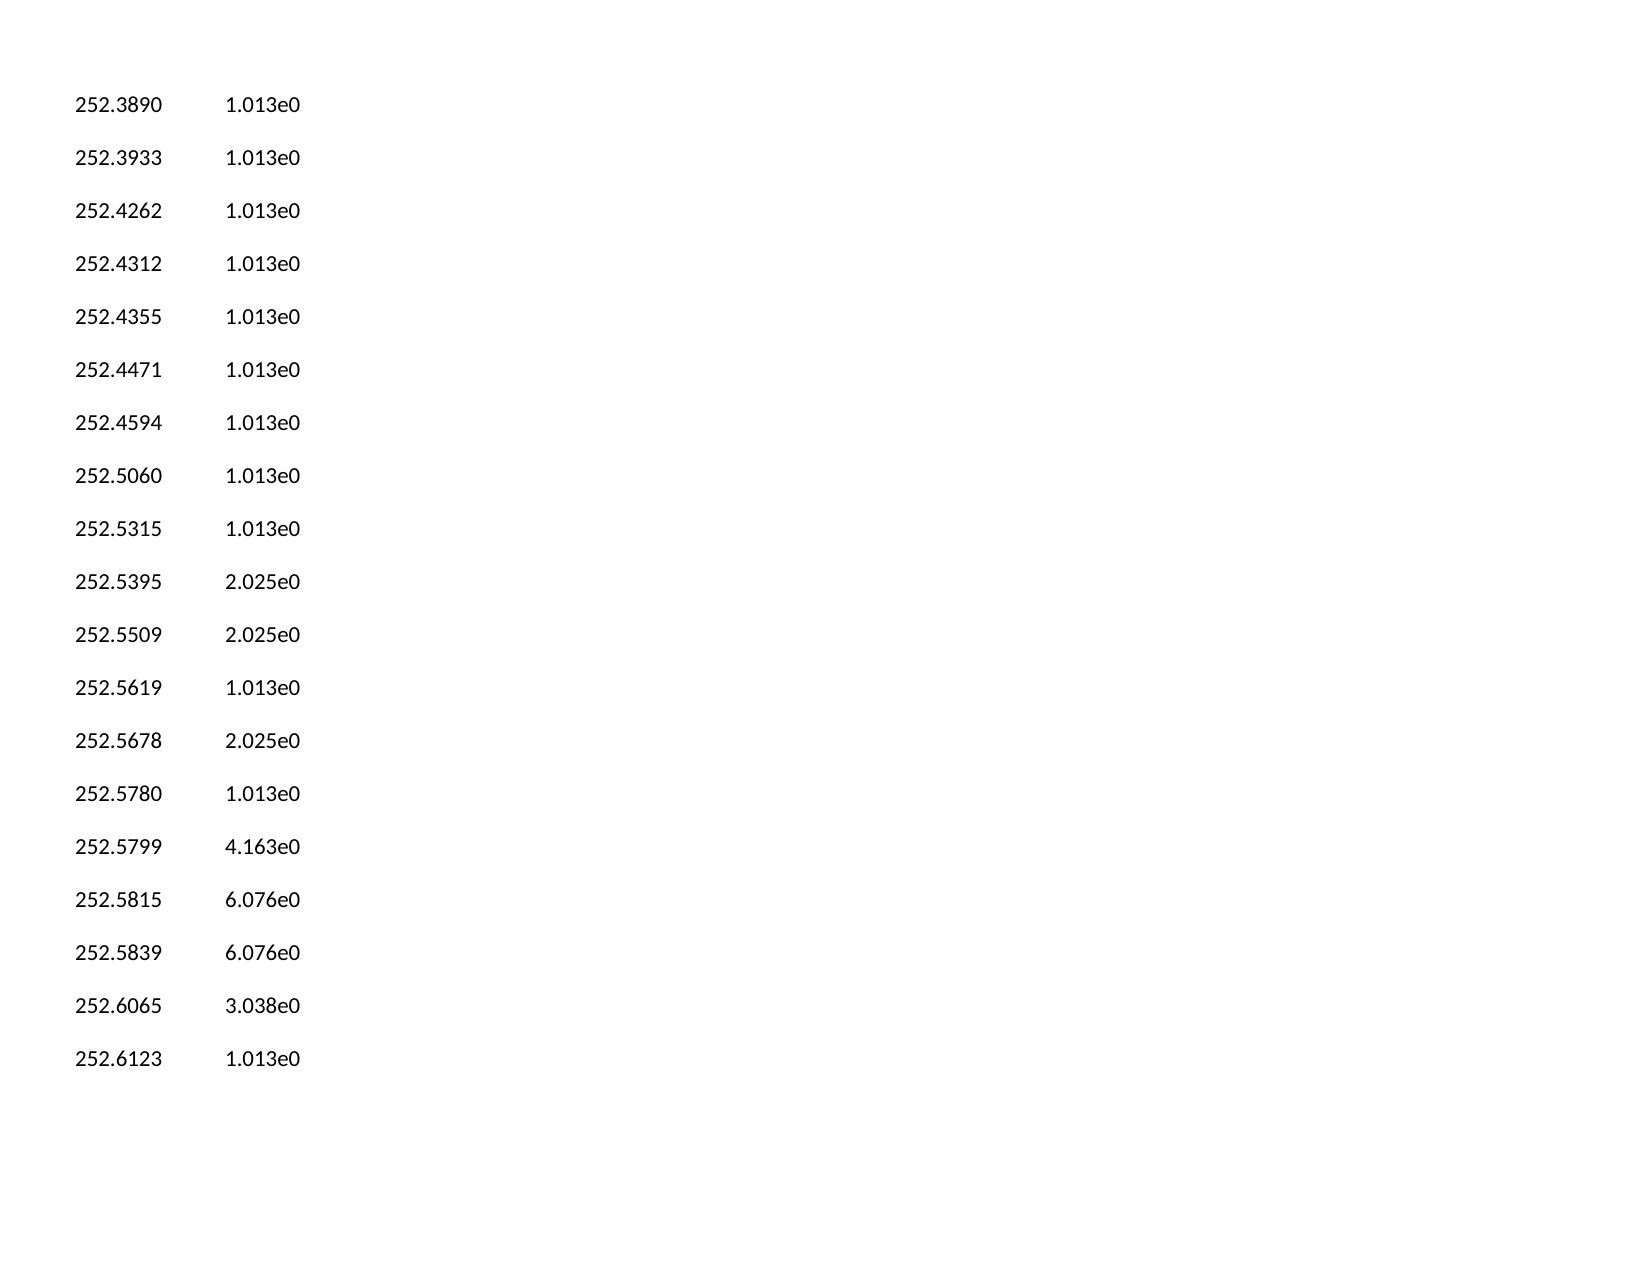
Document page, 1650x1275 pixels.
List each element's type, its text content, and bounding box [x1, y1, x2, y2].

text 252.4471 1.013e0 [75, 355, 1563, 383]
text 252.5815 6.076e0 [75, 885, 1563, 913]
text 252.4262 1.013e0 [75, 196, 1563, 224]
text 252.4355 1.013e0 [75, 302, 1563, 330]
text 252.5619 1.013e0 [75, 673, 1563, 701]
text 252.4312 1.013e0 [75, 249, 1563, 277]
text 252.5678 2.025e0 [75, 726, 1563, 754]
text 252.6123 1.013e0 [75, 1044, 1563, 1072]
text 252.5315 1.013e0 [75, 514, 1563, 542]
text 252.5395 2.025e0 [75, 567, 1563, 595]
text 252.6065 3.038e0 [75, 991, 1563, 1019]
text 252.3890 1.013e0 [75, 90, 1563, 118]
text 252.5780 1.013e0 [75, 779, 1563, 807]
text 252.3933 1.013e0 [75, 143, 1563, 171]
text 252.5060 1.013e0 [75, 461, 1563, 489]
text 252.5509 2.025e0 [75, 620, 1563, 648]
text 252.5839 6.076e0 [75, 938, 1563, 966]
text 252.5799 4.163e0 [75, 832, 1563, 860]
text 252.4594 1.013e0 [75, 408, 1563, 436]
